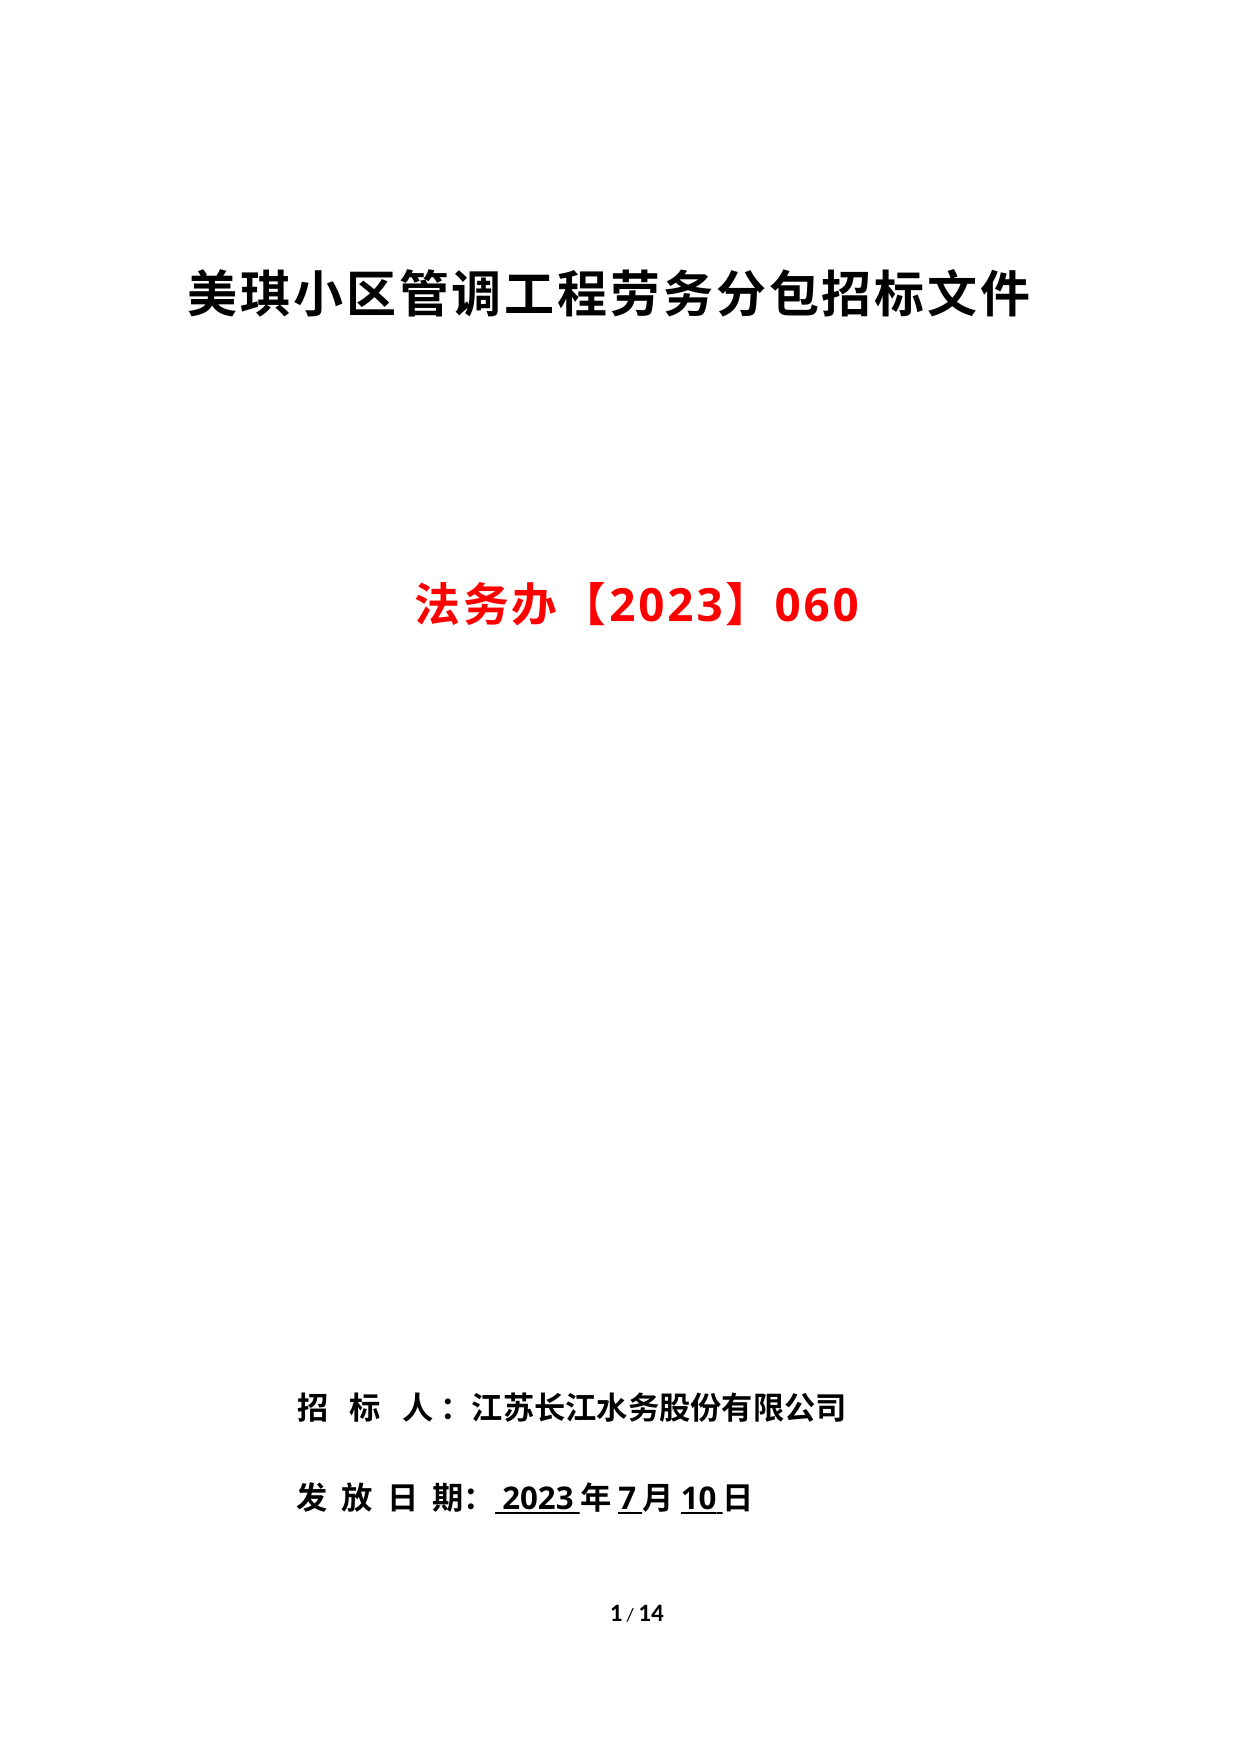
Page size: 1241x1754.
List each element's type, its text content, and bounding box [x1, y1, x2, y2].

text 发 放 日 期： 2023年 7月 10日 [187, 1473, 1085, 1519]
text 法务办【2023】060 [187, 568, 1085, 634]
text 美琪小区管调工程劳务分包招标文件 [187, 255, 1085, 327]
text 招 标 人 ：江苏长江水务股份有限公司 [187, 1383, 1085, 1428]
